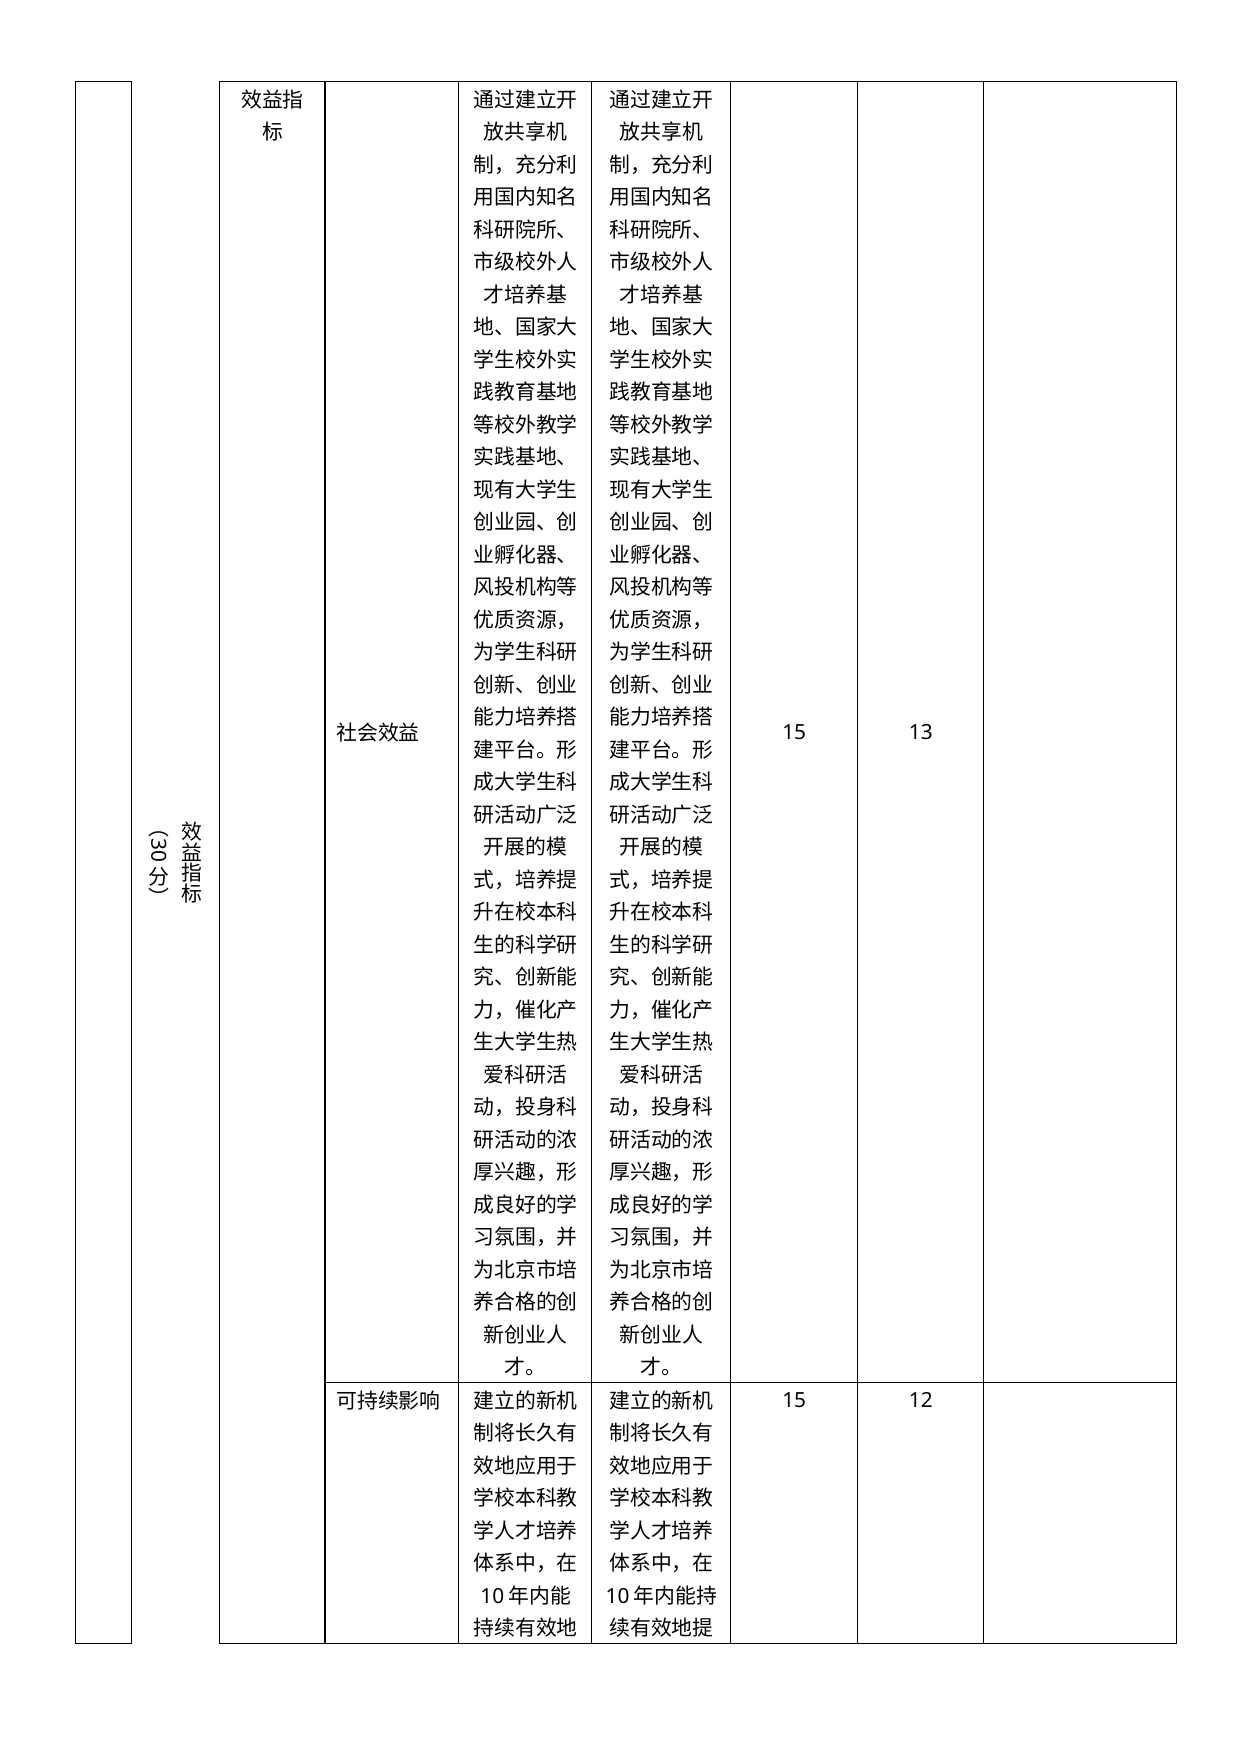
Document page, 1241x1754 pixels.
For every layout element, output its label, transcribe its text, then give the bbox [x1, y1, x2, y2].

table_cell [984, 1383, 1176, 1643]
table_cell 效益指标 [220, 82, 324, 1643]
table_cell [592, 1383, 730, 1643]
table_cell 社会效益 [326, 82, 458, 1382]
table_cell 15 [731, 1383, 857, 1643]
table_cell 通过建立开放共享机制，充分利用国内知名科研院所、市级校外人才培养基地、国家大学生校外实践教育基地等校外教学实践基地、现有大学生创业园、创业孵化器、风投机构等优质资源，为学生科研创新、创业能力培养搭建平台。形成大学生科研活动广泛开展的模式，培养提升在校本科生的科学研究、创新能力，催化产生大学生热爱科研活动，投身科研活动的浓厚兴趣，形成良好的学习氛围，并为北京市培养合格的创新创业人才。 [459, 82, 591, 1382]
table_cell 效益指标 （30分） [132, 81, 219, 1643]
table_cell 13 [858, 82, 983, 1382]
table_cell 可持续影响 [326, 1383, 458, 1643]
table_cell 通过建立开放共享机制，充分利用国内知名科研院所、市级校外人才培养基地、国家大学生校外实践教育基地等校外教学实践基地、现有大学生创业园、创业孵化器、风投机构等优质资源，为学生科研创新、创业能力培养搭建平台。形成大学生科研活动广泛开展的模式，培养提升在校本科生的科学研究、创新能力，催化产生大学生热爱科研活动，投身科研活动的浓厚兴趣，形成良好的学习氛围，并为北京市培养合格的创新创业人才。 [592, 82, 730, 1382]
table_cell 12 [858, 1383, 983, 1643]
table_cell 15 [731, 82, 857, 1382]
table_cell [459, 1383, 591, 1643]
table_cell [984, 82, 1176, 1382]
